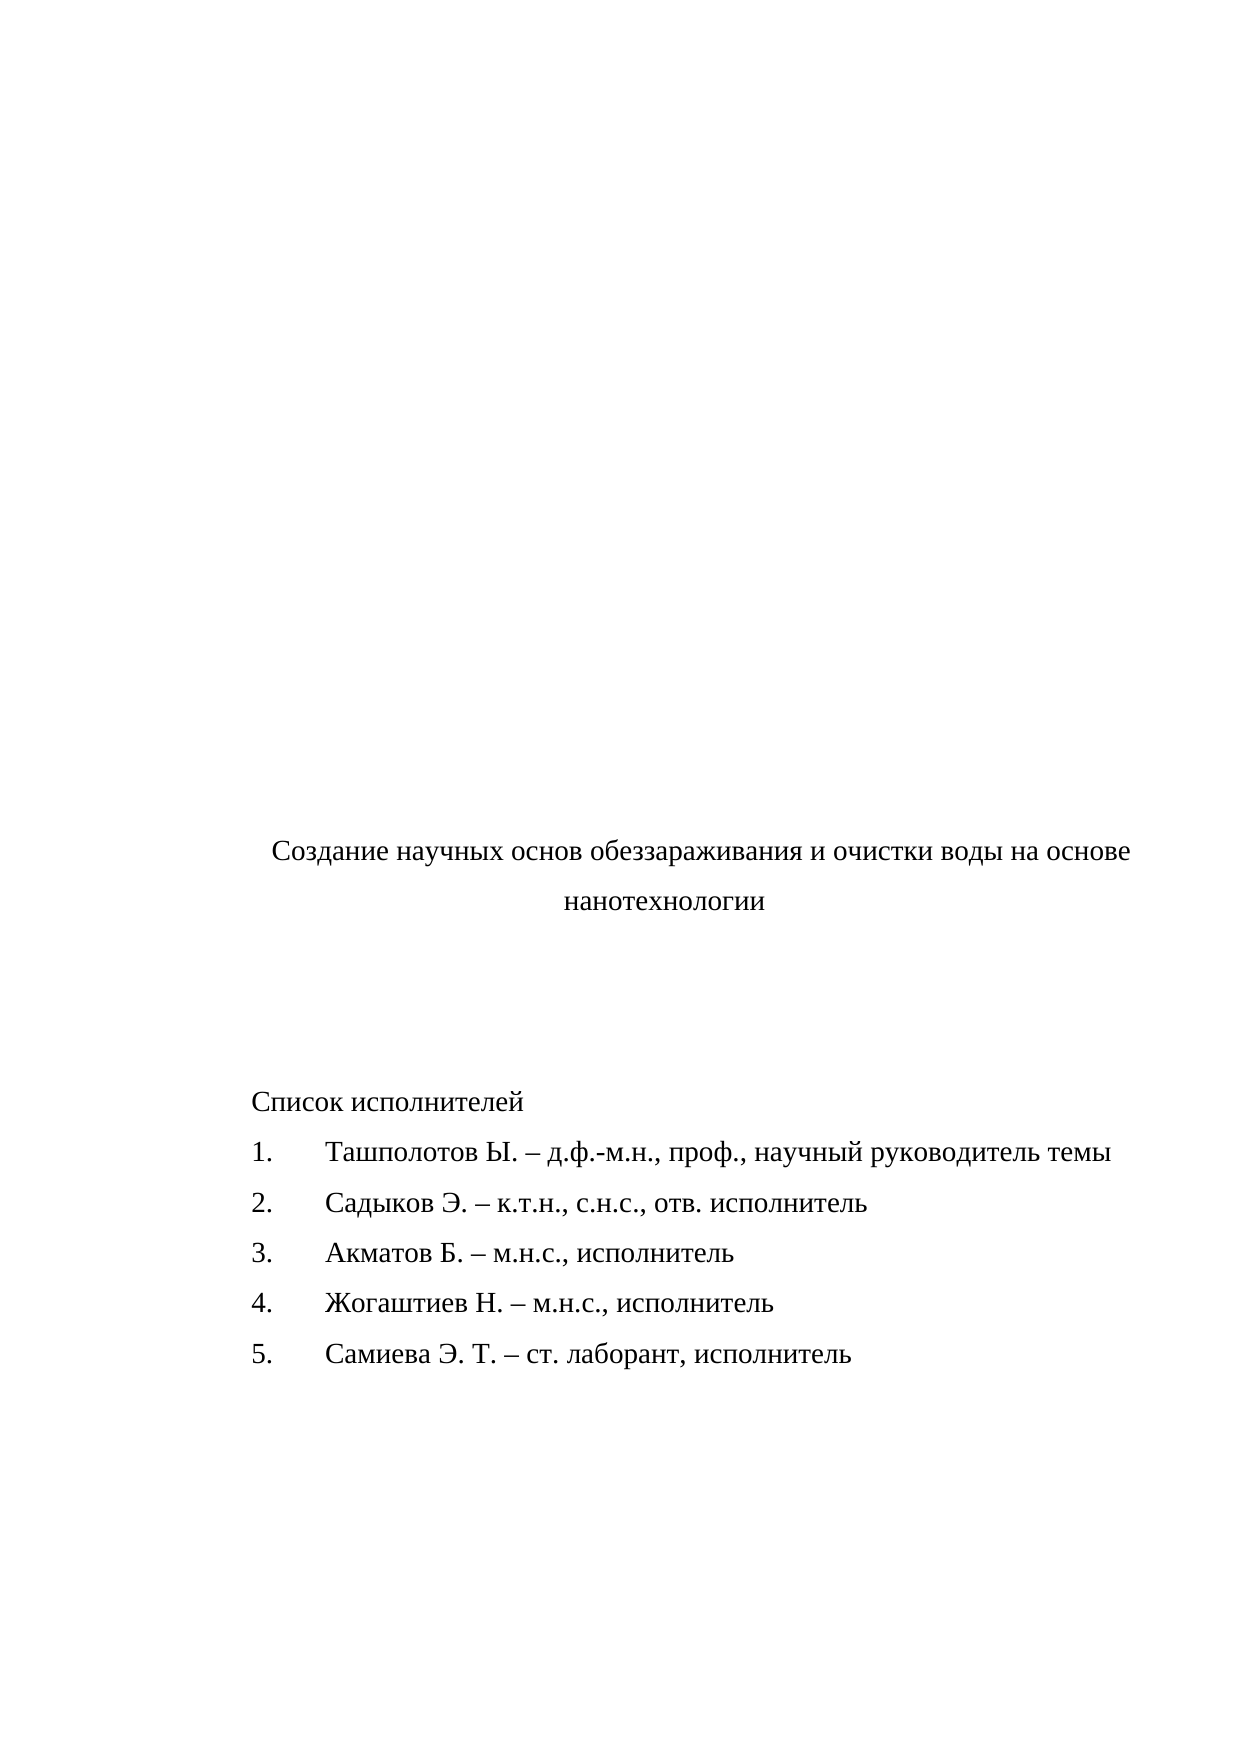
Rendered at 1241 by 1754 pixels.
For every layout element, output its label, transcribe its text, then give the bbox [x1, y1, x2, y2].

title Ташполотов Ы. – д.ф.-м.н., проф., научный руководитель темы [177, 1134, 1152, 1168]
title Акматов Б. – м.н.с., исполнитель [177, 1235, 1152, 1269]
title Список исполнителей [177, 1084, 1152, 1118]
title Жогаштиев Н. – м.н.с., исполнитель [177, 1285, 1152, 1319]
title 5. Самиева Э. Т. – ст. лаборант, исполнитель [177, 1336, 1152, 1369]
title Садыков Э. – к.т.н., с.н.с., отв. исполнитель [177, 1185, 1152, 1218]
text Создание научных основ обеззараживания и очистки воды на основе нанотехнологии [177, 833, 1152, 916]
